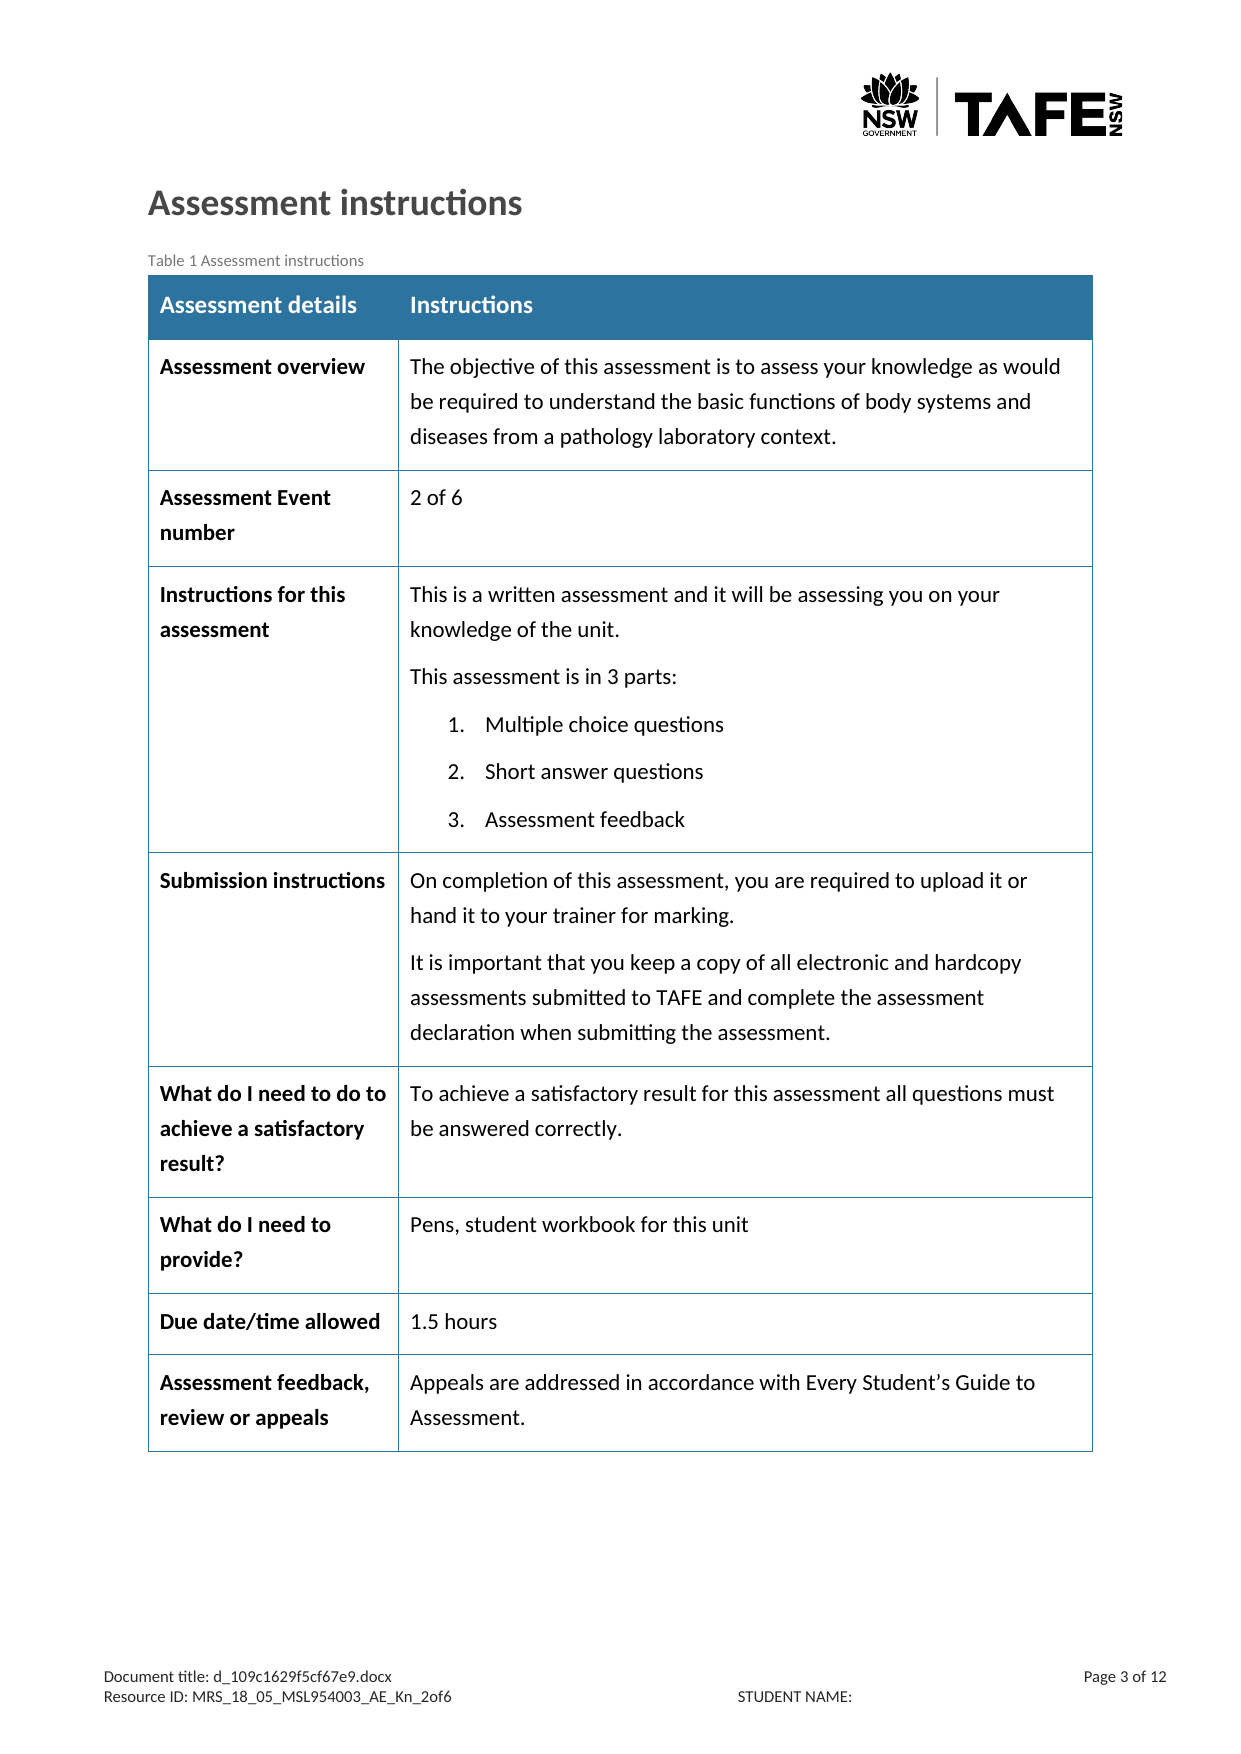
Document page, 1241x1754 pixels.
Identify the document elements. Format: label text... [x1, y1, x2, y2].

table_cell What do I need to provide? [149, 1198, 398, 1293]
table_header Instructions [399, 276, 1092, 339]
table_cell What do I need to do to achieve a satisfactory result? [149, 1067, 398, 1197]
subtitle Assessment instructions [148, 179, 1092, 225]
table_cell This is a written assessment and it will be assessing you on your knowledge of the unit. This assessment is in 3 parts: Multiple choice questions Short answer questions Assessment feedback [399, 567, 1092, 852]
table_cell Assessment overview [149, 340, 398, 470]
table_header Assessment details [149, 276, 398, 339]
table_cell Assessment Event number [149, 471, 398, 566]
text Table 1 Assessment instructions [148, 250, 1092, 270]
table_cell Appeals are addressed in accordance with Every Student’s Guide to Assessment. [399, 1355, 1092, 1451]
picture [861, 71, 1123, 137]
table_cell 1.5 hours [399, 1294, 1092, 1354]
table_cell 2 of 6 [399, 471, 1092, 566]
table_cell The objective of this assessment is to assess your knowledge as would be required to understand the basic functions of body systems and diseases from a pathology laboratory context. [399, 340, 1092, 470]
table_cell Pens, student workbook for this unit [399, 1198, 1092, 1293]
table_cell Submission instructions [149, 853, 398, 1066]
table_cell Instructions for this assessment [149, 567, 398, 852]
table_cell On completion of this assessment, you are required to upload it or hand it to your trainer for marking. It is important that you keep a copy of all electronic and hardcopy assessments submitted to TAFE and complete the assessment declaration when submitting the assessment. [399, 853, 1092, 1066]
table_cell To achieve a satisfactory result for this assessment all questions must be answered correctly. [399, 1067, 1092, 1197]
table_cell Assessment feedback, review or appeals [149, 1355, 398, 1451]
table_cell Due date/time allowed [149, 1294, 398, 1354]
